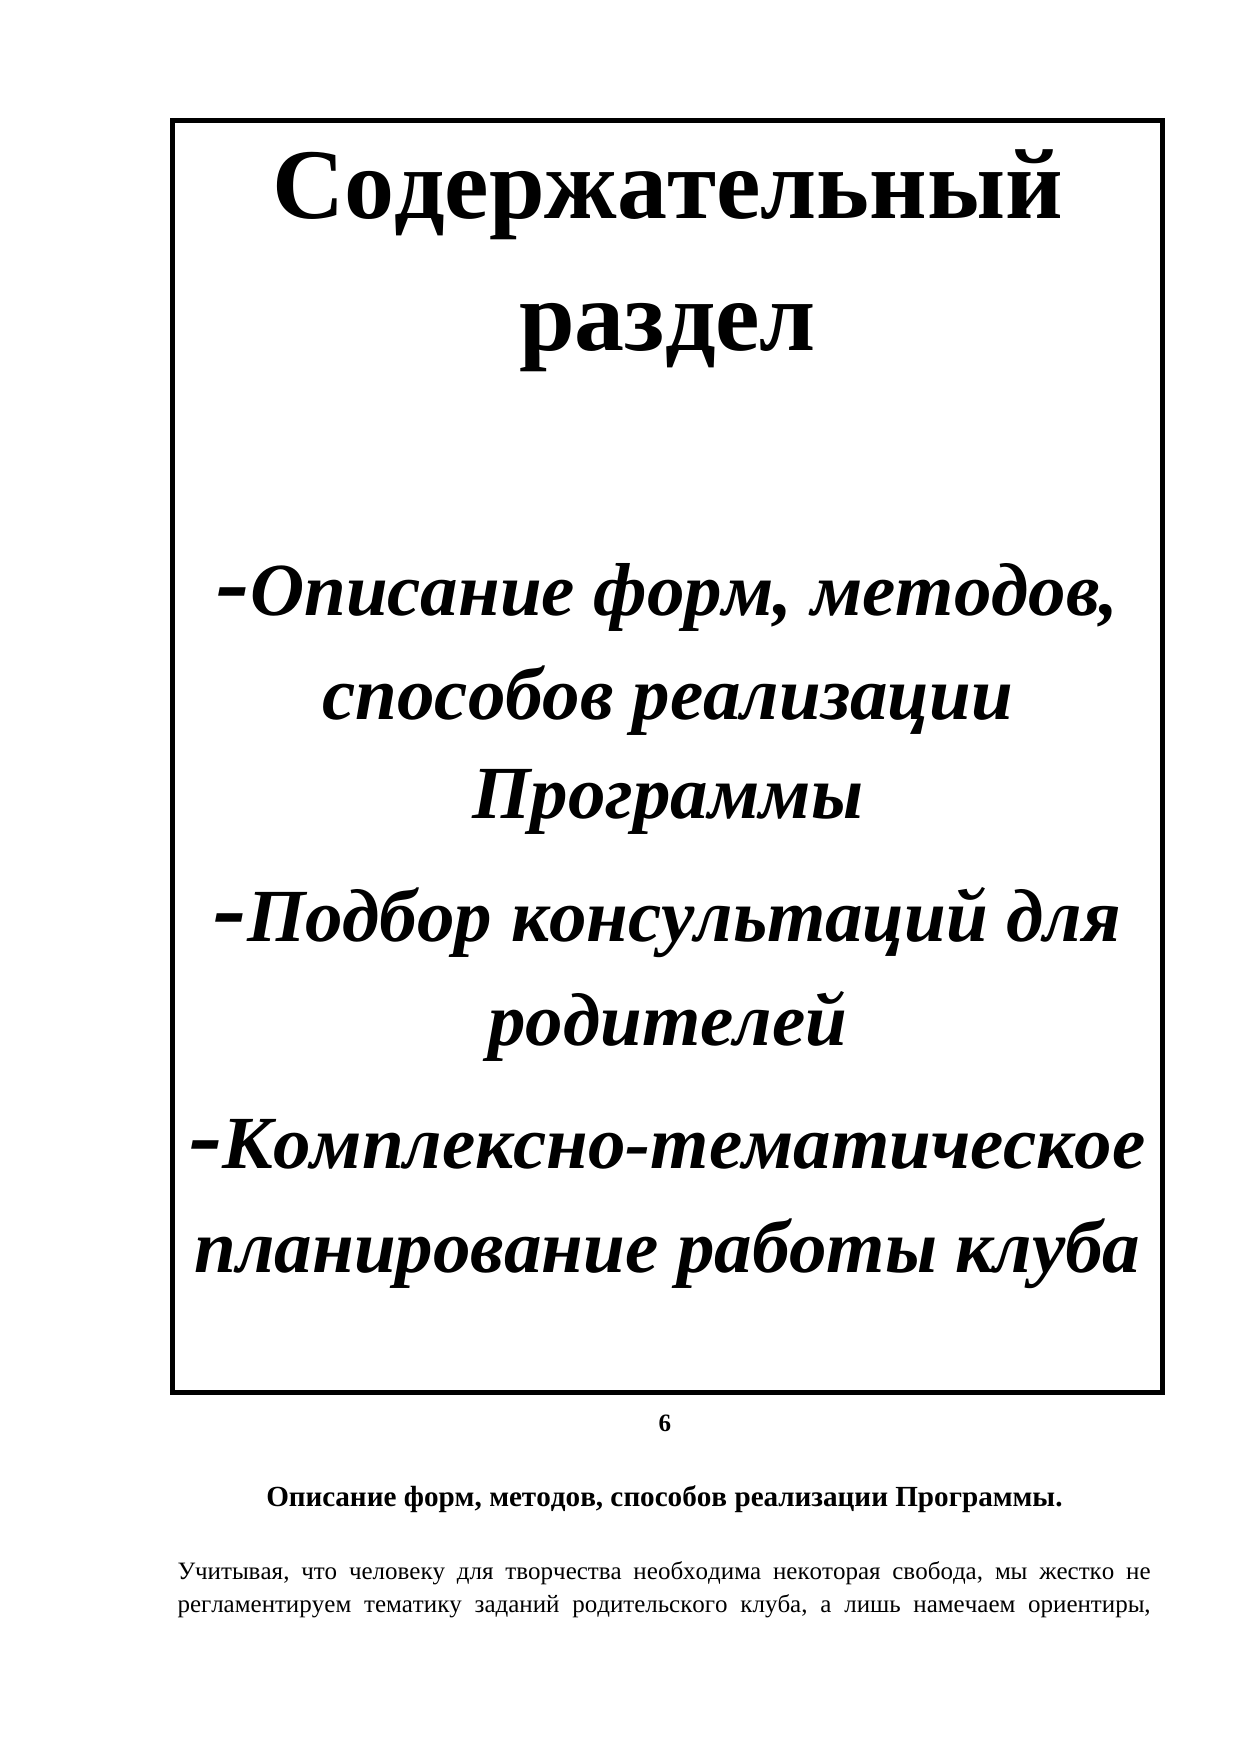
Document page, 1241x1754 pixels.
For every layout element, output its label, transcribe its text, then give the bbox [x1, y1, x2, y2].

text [177, 1556, 1152, 1618]
text -Подбор консультаций для родителей [175, 841, 1160, 1062]
text Описание форм, методов, способов реализации Программы. [177, 1479, 1152, 1513]
text 6 [177, 1408, 1152, 1437]
text -Комплексно-тематическое планирование работы клуба [175, 1068, 1160, 1289]
text Содержательный раздел [175, 123, 1160, 372]
text -Описание форм, методов, способов реализации Программы [175, 515, 1160, 835]
